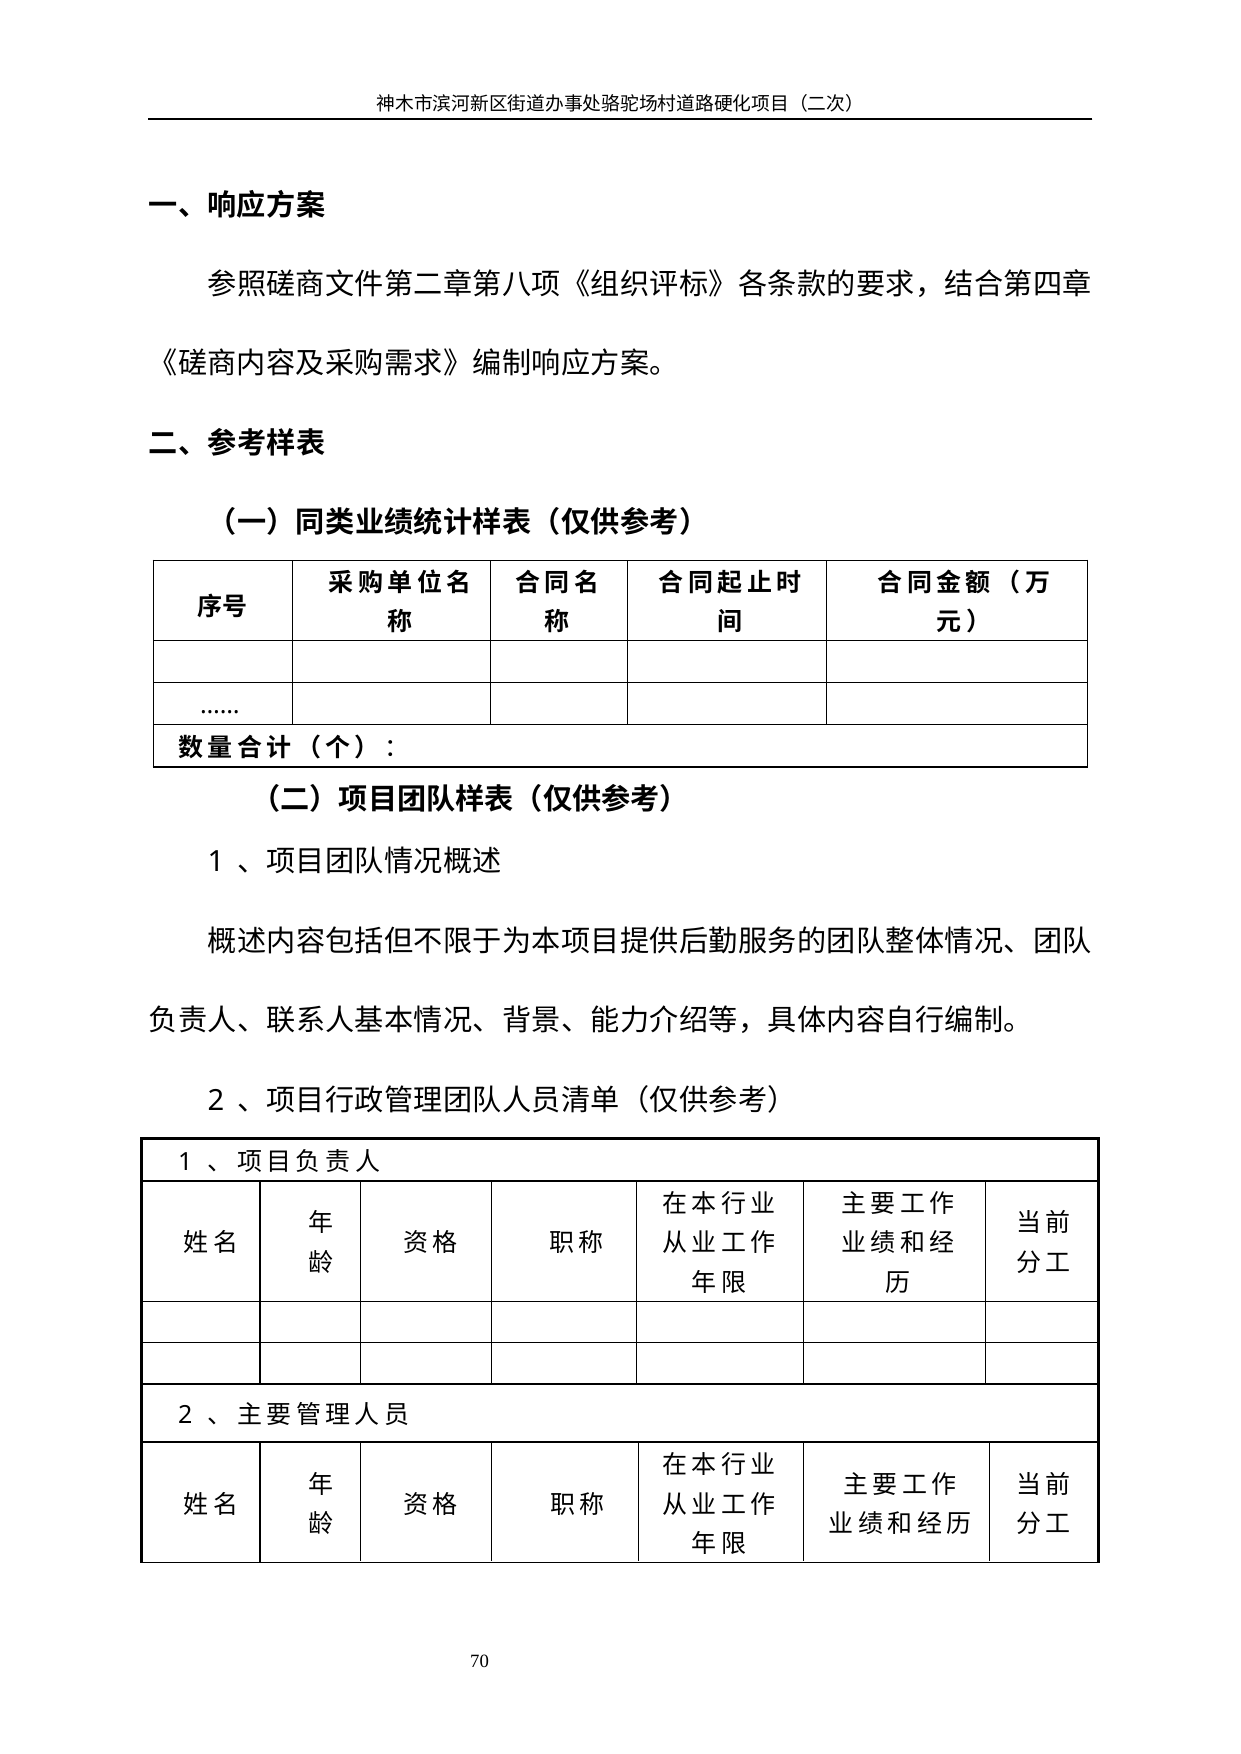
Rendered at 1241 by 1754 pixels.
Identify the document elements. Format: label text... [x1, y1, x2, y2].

table_cell 主要工作 业绩和经历 [804, 1443, 989, 1562]
text 一、响应方案 [148, 163, 1092, 242]
table_header 合同金额（万元） [827, 561, 1087, 640]
table_cell [361, 1343, 491, 1383]
table_cell 当前 分工 [989, 1443, 1097, 1562]
table_cell [154, 641, 292, 682]
table_cell 年龄 [261, 1443, 361, 1562]
table_cell [143, 1343, 259, 1383]
text 2、项目行政管理团队人员清单（仅供参考） [148, 1058, 1092, 1137]
table_cell 资格 [361, 1443, 492, 1562]
text 参照磋商文件第二章第八项《组织评标》各条款的要求，结合第四章《磋商内容及采购需求》编制响应方案。 [148, 242, 1092, 401]
table_cell [293, 683, 490, 724]
table_cell 年龄 [261, 1182, 360, 1301]
table_cell [628, 683, 826, 724]
table_cell [637, 1343, 803, 1383]
table_cell [491, 683, 627, 724]
table_cell [492, 1343, 636, 1383]
table_cell [143, 1302, 259, 1342]
table_cell 职称 [492, 1182, 636, 1301]
table_header 1、项目负责人 [143, 1140, 1097, 1180]
table_cell [628, 641, 826, 682]
table_cell [361, 1302, 491, 1342]
table_cell [804, 1343, 985, 1383]
table_header 合同名称 [491, 561, 627, 640]
table_cell 2、主要管理人员 [143, 1385, 1097, 1441]
table_cell [491, 641, 627, 682]
table_cell [827, 641, 1087, 682]
table_cell 主要工作 业绩和经历 [804, 1182, 985, 1301]
table_cell 姓名 [143, 1182, 259, 1301]
text 1、项目团队情况概述 [148, 819, 1092, 899]
table_header 采购单位名称 [293, 561, 490, 640]
table_cell 资格 [361, 1182, 491, 1301]
text 概述内容包括但不限于为本项目提供后勤服务的团队整体情况、团队负责人、联系人基本情况、背景、能力介绍等，具体内容自行编制。 [148, 899, 1092, 1058]
text （二）项目团队样表（仅供参考） [207, 767, 1092, 819]
text 二、参考样表 [148, 401, 1092, 480]
table_cell 当前 分工 [986, 1182, 1097, 1301]
table_cell 数量合计（个）： [154, 725, 1087, 766]
table_cell 职称 [492, 1443, 638, 1562]
table_cell [492, 1302, 636, 1342]
table_cell [986, 1302, 1097, 1342]
table_cell [293, 641, 490, 682]
table_cell [261, 1302, 360, 1342]
table_cell [637, 1302, 803, 1342]
table_cell [804, 1302, 985, 1342]
text （一）同类业绩统计样表（仅供参考） [148, 480, 1092, 559]
table_cell [986, 1343, 1097, 1383]
table_cell 姓名 [143, 1443, 259, 1562]
table_cell [261, 1343, 360, 1383]
table_header 序号 [154, 561, 292, 640]
table_cell 在本行业从业工作年限 [638, 1443, 803, 1562]
table_cell [827, 683, 1087, 724]
table_cell 在本行业从业工作年限 [637, 1182, 803, 1301]
table_header 合同起止时间 [628, 561, 826, 640]
table_cell …… [154, 683, 292, 724]
